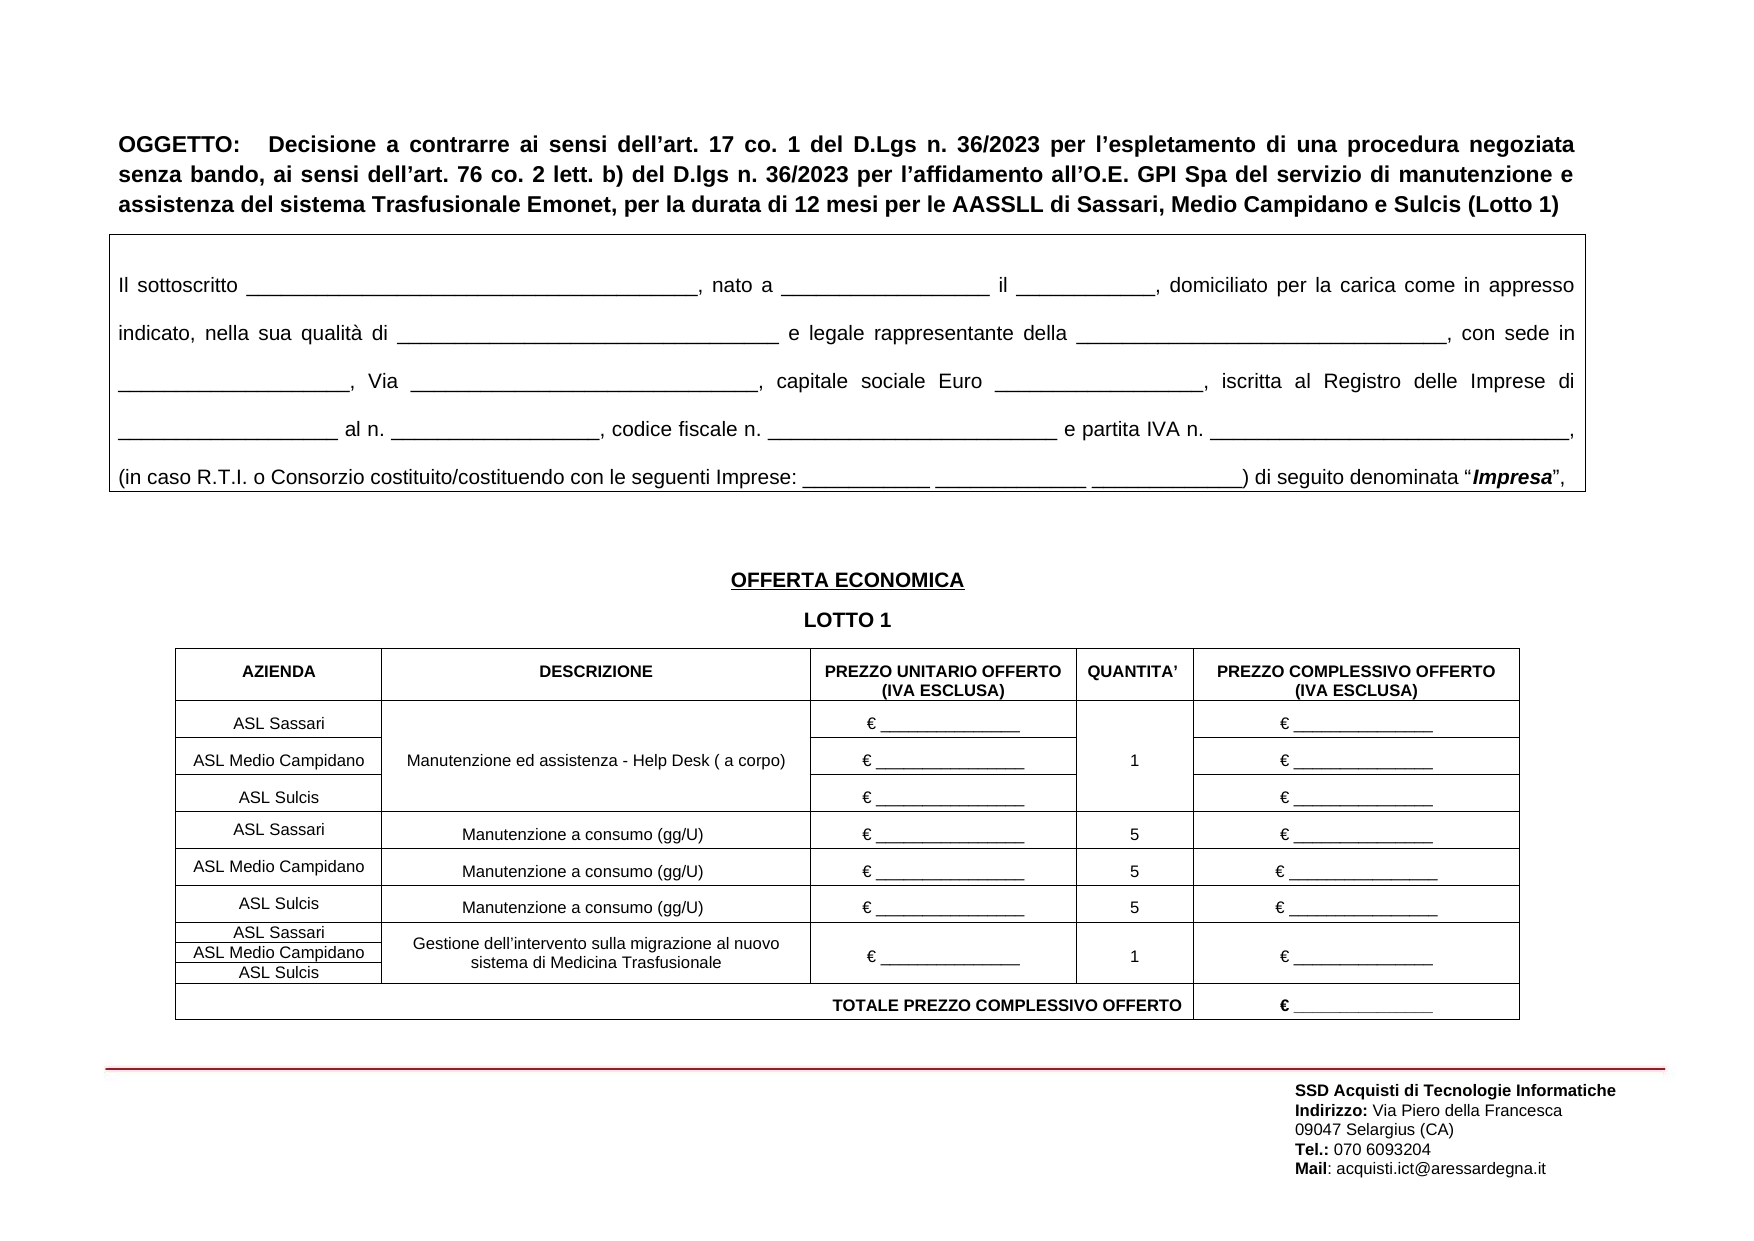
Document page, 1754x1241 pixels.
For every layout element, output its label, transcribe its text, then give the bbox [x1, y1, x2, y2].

table_cell € ________________ [1194, 849, 1519, 885]
table_cell ASL Medio Campidano [176, 738, 381, 774]
table_cell € ________________ [1194, 886, 1519, 922]
table_cell € _______________ [1194, 701, 1519, 737]
table_cell 5 [1077, 849, 1193, 885]
table_cell ASL Sassari [176, 812, 381, 848]
text LOTTO 1 [118, 608, 1577, 632]
table_header QUANTITA’ [1077, 649, 1193, 700]
text Il sottoscritto _______________________________________, nato a __________________ il ____________, domiciliato per la carica come in appresso indicato, nella sua qualità di _________________________________ e legale rappresentante della ________________________________, con sede in ____________________, Via ______________________________, capitale sociale Euro __________________, iscritta al Registro delle Imprese di ___________________ al n. __________________, codice fiscale n. _________________________ e partita IVA n. _______________________________, (in caso R.T.I. o Consorzio costituito/costituendo con le seguenti Imprese: ___________ _____________ _____________) di seguito denominata “Impresa”, [110, 270, 1585, 491]
table_cell € _______________ [1194, 984, 1519, 1019]
picture [56, 1048, 1754, 1082]
text OGGETTO: Decisione a contrarre ai sensi dell’art. 17 co. 1 del D.Lgs n. 36/2023 per l’espletamento di una procedura negoziata senza bando, ai sensi dell’art. 76 co. 2 lett. b) del D.lgs n. 36/2023 per l’affidamento all’O.E. GPI Spa del servizio di manutenzione e assistenza del sistema Trasfusionale Emonet, per la durata di 12 mesi per le AASSLL di Sassari, Medio Campidano e Sulcis (Lotto 1) [118, 131, 1577, 217]
table_cell 5 [1077, 886, 1193, 922]
table_cell TOTALE PREZZO COMPLESSIVO OFFERTO [176, 984, 1193, 1019]
table_cell € _______________ [1194, 923, 1519, 982]
table_cell € _______________ [1194, 812, 1519, 848]
table_cell ASL Sulcis [176, 963, 381, 982]
table_cell ASL Sassari [176, 923, 381, 942]
text OFFERTA ECONOMICA [118, 568, 1577, 592]
table_cell ASL Sulcis [176, 775, 381, 811]
table_cell Manutenzione a consumo (gg/U) [382, 849, 810, 885]
table_cell 1 [1077, 923, 1193, 982]
table_cell ASL Sulcis [176, 886, 381, 922]
table_cell Gestione dell’intervento sulla migrazione al nuovo sistema di Medicina Trasfusionale [382, 923, 810, 982]
table_cell € ________________ [811, 849, 1076, 885]
table_cell € ________________ [811, 886, 1076, 922]
table_cell 5 [1077, 812, 1193, 848]
table_cell 1 [1077, 701, 1193, 811]
table_header AZIENDA [176, 649, 381, 700]
table_cell ASL Sassari [176, 701, 381, 737]
table_cell Manutenzione ed assistenza - Help Desk ( a corpo) [382, 701, 810, 811]
table_cell ASL Medio Campidano [176, 849, 381, 885]
table_cell € _______________ [811, 923, 1076, 982]
table_cell € ________________ [811, 775, 1076, 811]
table_cell Manutenzione a consumo (gg/U) [382, 886, 810, 922]
table_header DESCRIZIONE [382, 649, 810, 700]
table_header PREZZO COMPLESSIVO OFFERTO (IVA ESCLUSA) [1194, 649, 1519, 700]
table_cell ASL Medio Campidano [176, 943, 381, 962]
table_cell € ________________ [811, 738, 1076, 774]
table_cell Manutenzione a consumo (gg/U) [382, 812, 810, 848]
table_cell € _______________ [1194, 738, 1519, 774]
table_cell € _______________ [1194, 775, 1519, 811]
table_cell € _______________ [811, 701, 1076, 737]
table_cell € ________________ [811, 812, 1076, 848]
table_header PREZZO UNITARIO OFFERTO (IVA ESCLUSA) [811, 649, 1076, 700]
